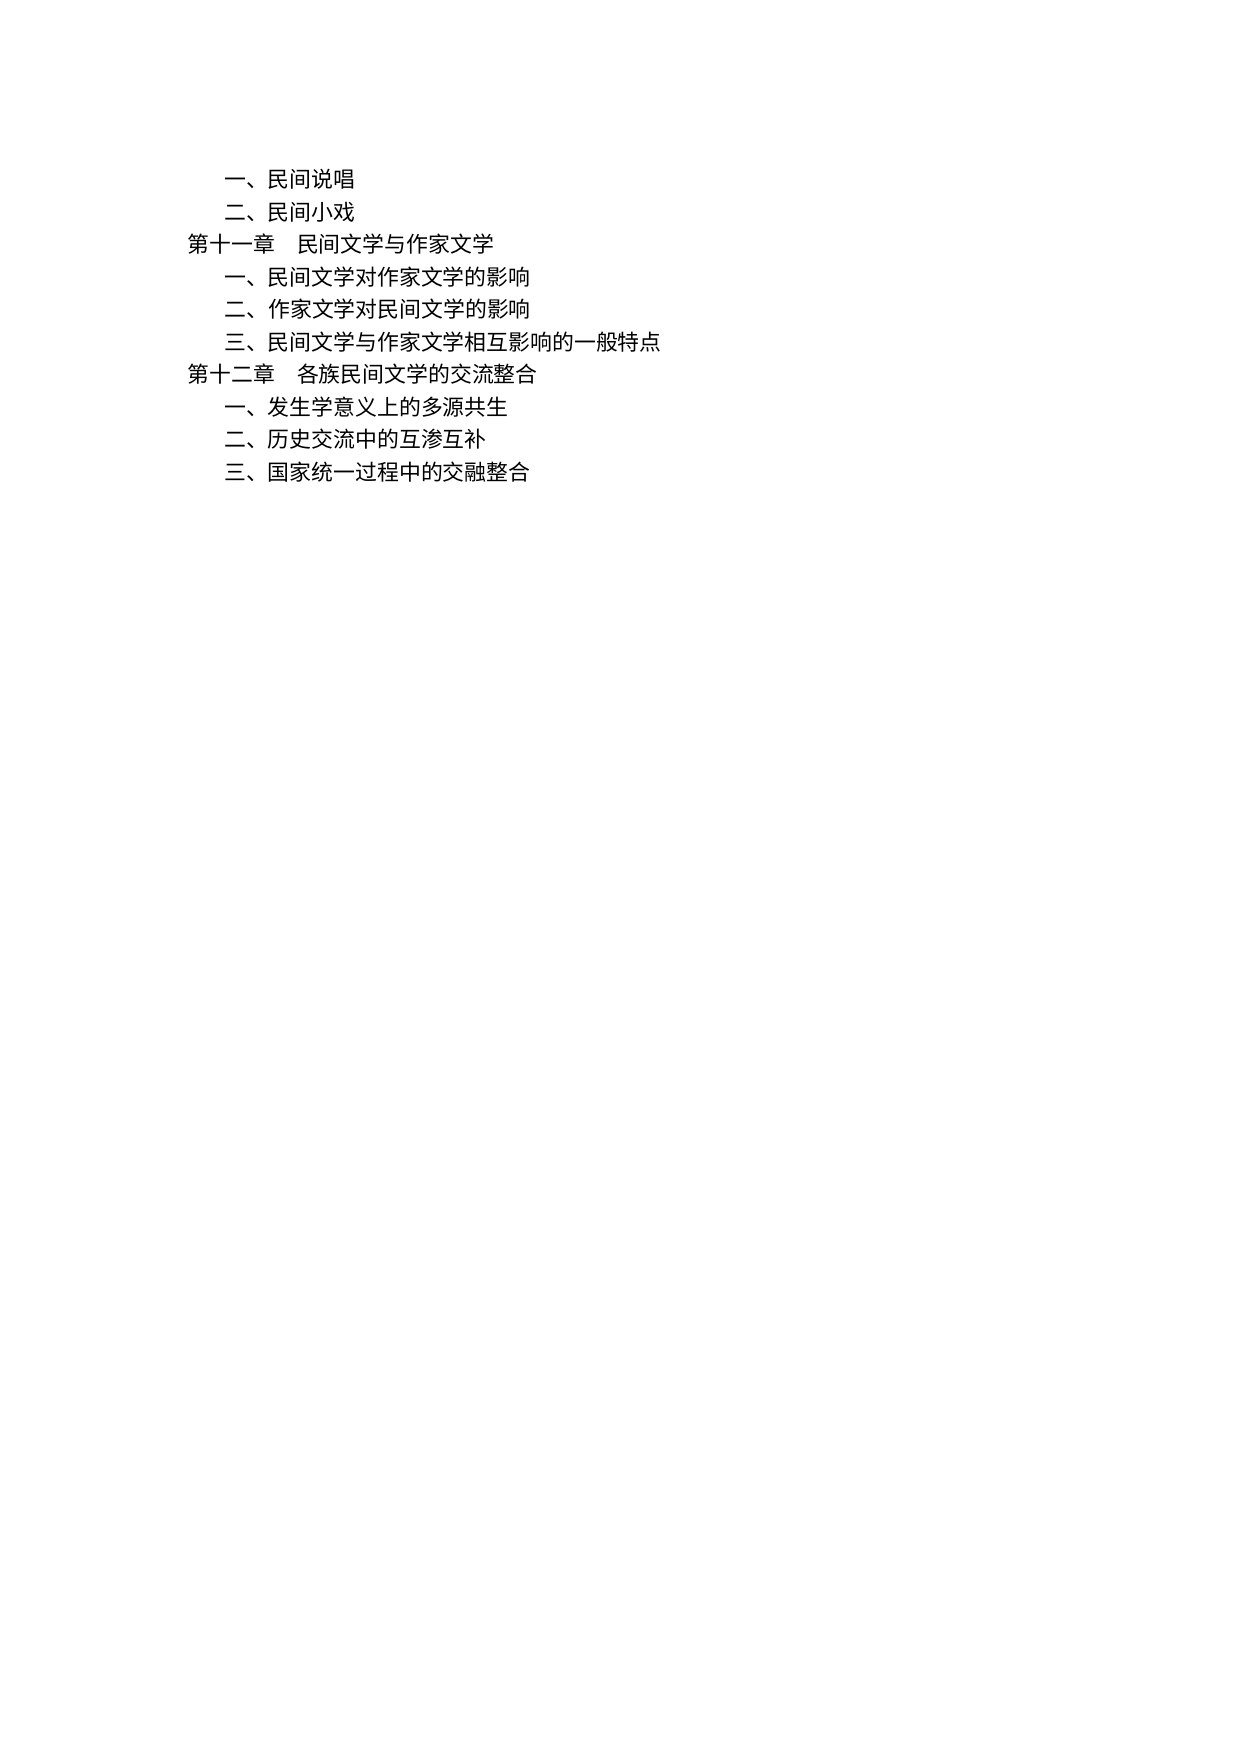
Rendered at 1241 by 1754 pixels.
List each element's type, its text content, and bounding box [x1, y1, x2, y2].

list 三、民间文学与作家文学相互影响的一般特点 [187, 324, 1053, 357]
list 二、民间小戏 [187, 194, 1053, 227]
list 一、民间说唱 [187, 162, 1053, 194]
list 第十一章 民间文学与作家文学 [187, 227, 1053, 259]
list 二、历史交流中的互渗互补 [187, 422, 1053, 454]
list 第十二章 各族民间文学的交流整合 [187, 357, 1053, 389]
list 二、作家文学对民间文学的影响 [187, 292, 1053, 324]
list 一、发生学意义上的多源共生 [187, 389, 1053, 422]
list 一、民间文学对作家文学的影响 [187, 259, 1053, 292]
list 三、国家统一过程中的交融整合 [187, 454, 1053, 487]
